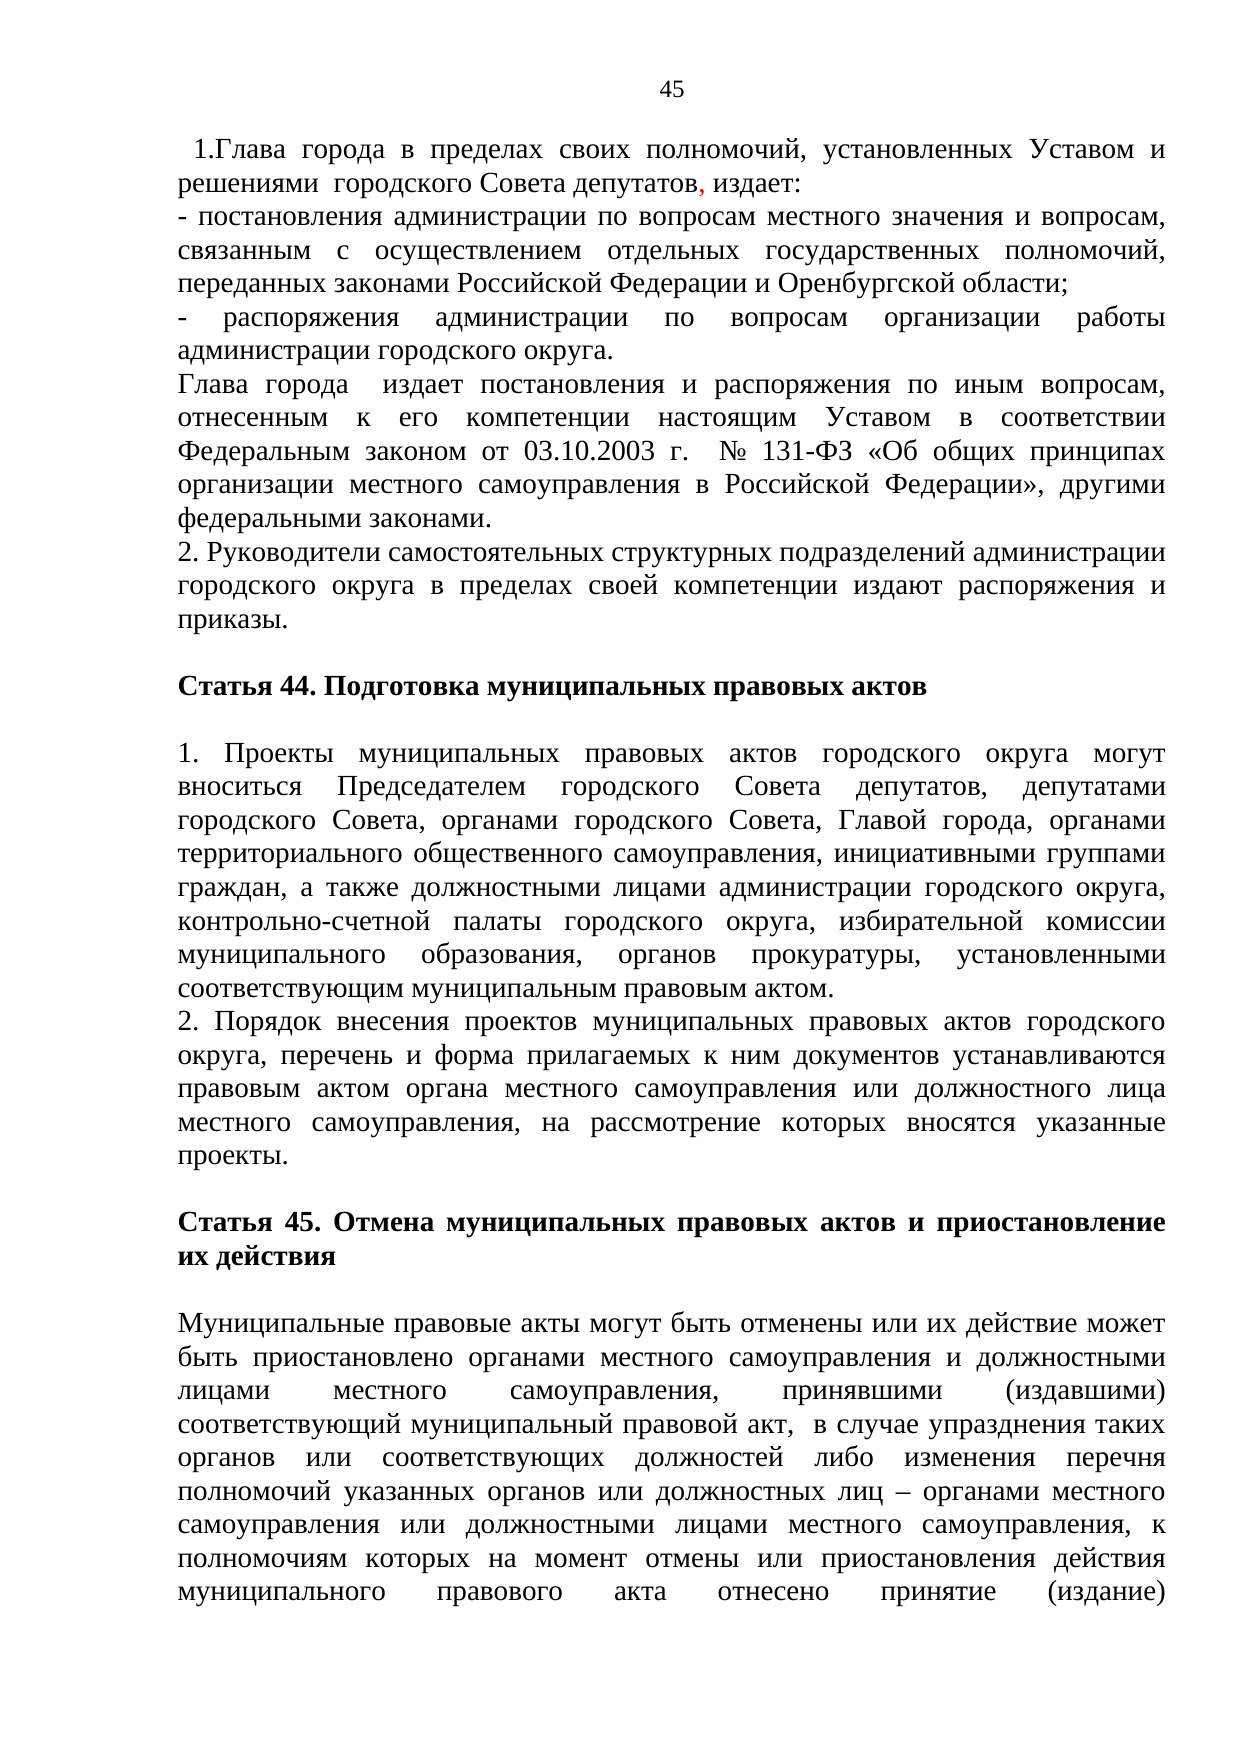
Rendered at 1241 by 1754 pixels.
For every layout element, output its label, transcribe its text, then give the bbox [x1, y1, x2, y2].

text 1.Глава города в пределах своих полномочий, установленных Уставом и решениями городского Совета депутатов, издает: [177, 131, 1167, 198]
text 1. Проекты муниципальных правовых актов городского округа могут вноситься Председателем городского Совета депутатов, депутатами городского Совета, органами городского Совета, Главой города, органами территориального общественного самоуправления, инициативными группами граждан, а также должностными лицами администрации городского округа, контрольно-счетной палаты городского округа, избирательной комиссии муниципального образования, органов прокуратуры, установленными соответствующим муниципальным правовым актом. [177, 735, 1167, 1003]
text - распоряжения администрации по вопросам организации работы администрации городского округа. [177, 299, 1167, 366]
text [177, 1305, 1167, 1607]
text Глава города издает постановления и распоряжения по иным вопросам, отнесенным к его компетенции настоящим Уставом в соответствии Федеральным законом от 03.10.2003 г. № 131-ФЗ «Об общих принципах организации местного самоуправления в Российской Федерации», другими федеральными законами. [177, 366, 1167, 534]
text 2. Порядок внесения проектов муниципальных правовых актов городского округа, перечень и форма прилагаемых к ним документов устанавливаются правовым актом органа местного самоуправления или должностного лица местного самоуправления, на рассмотрение которых вносятся указанные проекты. [177, 1003, 1167, 1171]
text Статья 45. Отмена муниципальных правовых актов и приостановление их действия [177, 1204, 1167, 1272]
text 2. Руководители самостоятельных структурных подразделений администрации городского округа в пределах своей компетенции издают распоряжения и приказы. [177, 534, 1167, 634]
text Статья 44. Подготовка муниципальных правовых актов [177, 668, 1167, 701]
text - постановления администрации по вопросам местного значения и вопросам, связанным с осуществлением отдельных государственных полномочий, переданных законами Российской Федерации и Оренбургской области; [177, 198, 1167, 299]
